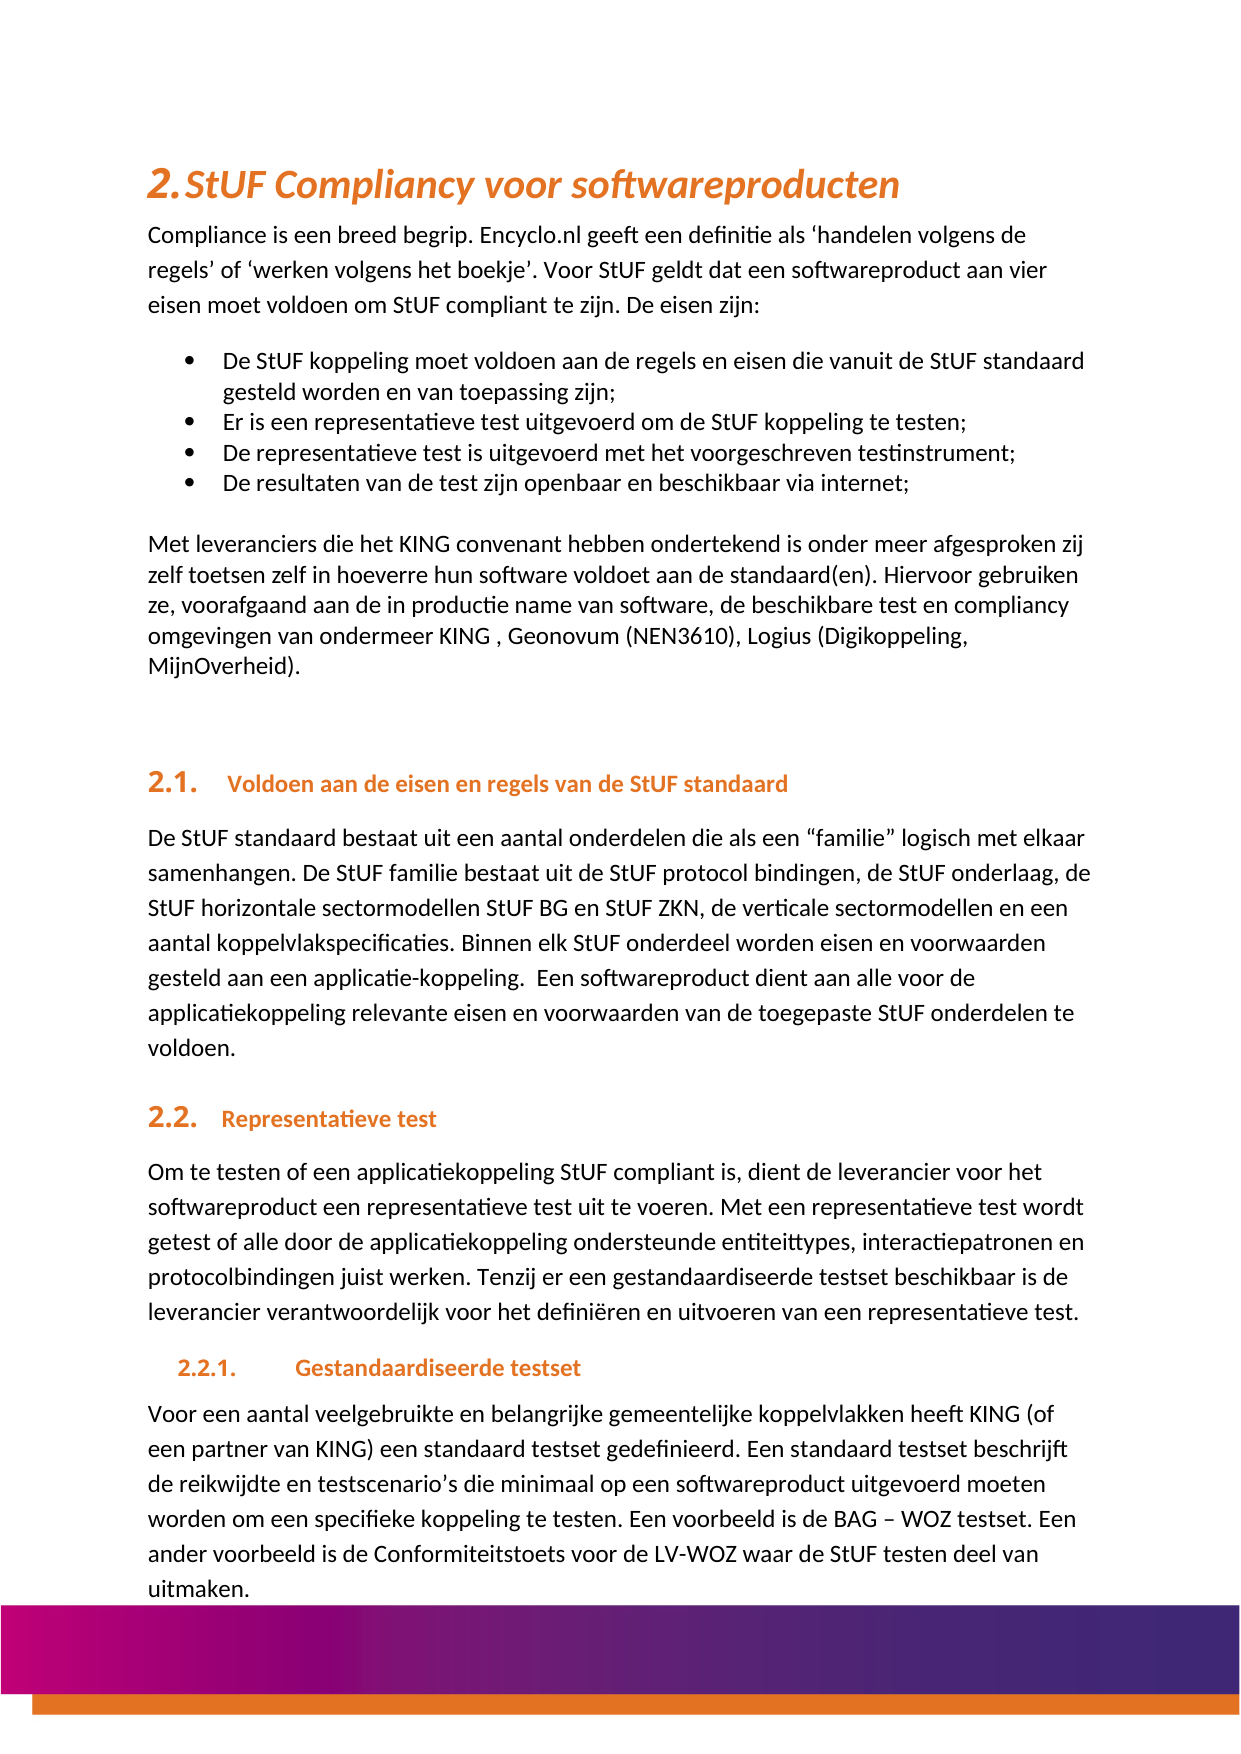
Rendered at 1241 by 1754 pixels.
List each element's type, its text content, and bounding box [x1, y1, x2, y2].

list Er is een representatieve test uitgevoerd om de StUF koppeling te testen; [185, 406, 1093, 437]
subtitle StUF Compliancy voor softwareproducten [148, 154, 1093, 211]
list De StUF koppeling moet voldoen aan de regels en eisen die vanuit de StUF standaard gesteld worden en van toepassing zijn; [185, 345, 1093, 406]
text Om te testen of een applicatiekoppeling StUF compliant is, dient de leverancier voor het softwareproduct een representatieve test uit te voeren. Met een representatieve test wordt getest of alle door de applicatiekoppeling ondersteunde entiteittypes, interactiepatronen en protocolbindingen juist werken. Tenzij er een gestandaardiseerde testset beschikbaar is de leverancier verantwoordelijk voor het definiëren en uitvoeren van een representatieve test. [148, 1156, 1093, 1327]
text De StUF standaard bestaat uit een aantal onderdelen die als een “familie” logisch met elkaar samenhangen. De StUF familie bestaat uit de StUF protocol bindingen, de StUF onderlaag, de StUF horizontale sectormodellen StUF BG en StUF ZKN, de verticale sectormodellen en een aantal koppelvlakspecificaties. Binnen elk StUF onderdeel worden eisen en voorwaarden gesteld aan een applicatie-koppeling. Een softwareproduct dient aan alle voor de applicatiekoppeling relevante eisen en voorwaarden van de toegepaste StUF onderdelen te voldoen. [148, 822, 1093, 1062]
text Compliance is een breed begrip. Encyclo.nl geeft een definitie als ‘handelen volgens de regels’ of ‘werken volgens het boekje’. Voor StUF geldt dat een softwareproduct aan vier eisen moet voldoen om StUF compliant te zijn. De eisen zijn: [148, 219, 1093, 320]
list De resultaten van de test zijn openbaar en beschikbaar via internet; [185, 467, 1093, 528]
text Met leveranciers die het KING convenant hebben ondertekend is onder meer afgesproken zij zelf toetsen zelf in hoeverre hun software voldoet aan de standaard(en). Hiervoor gebruiken ze, voorafgaand aan de in productie name van software, de beschikbare test en compliancy omgevingen van ondermeer KING , Geonovum (NEN3610), Logius (Digikoppeling, MijnOverheid). [148, 528, 1093, 681]
picture [0, 2, 1240, 1754]
list De representatieve test is uitgevoerd met het voorgeschreven testinstrument; [185, 437, 1093, 467]
text Voor een aantal veelgebruikte en belangrijke gemeentelijke koppelvlakken heeft KING (of een partner van KING) een standaard testset gedefinieerd. Een standaard testset beschrijft de reikwijdte en testscenario’s die minimaal op een softwareproduct uitgevoerd moeten worden om een specifieke koppeling te testen. Een voorbeeld is de BAG – WOZ testset. Een ander voorbeeld is de Conformiteitstoets voor de LV-WOZ waar de StUF testen deel van uitmaken. [148, 1398, 1093, 1604]
subtitle Gestandaardiseerde testset [177, 1352, 1093, 1383]
subtitle Voldoen aan de eisen en regels van de StUF standaard [148, 762, 1093, 801]
subtitle Representatieve test [148, 1096, 1093, 1136]
